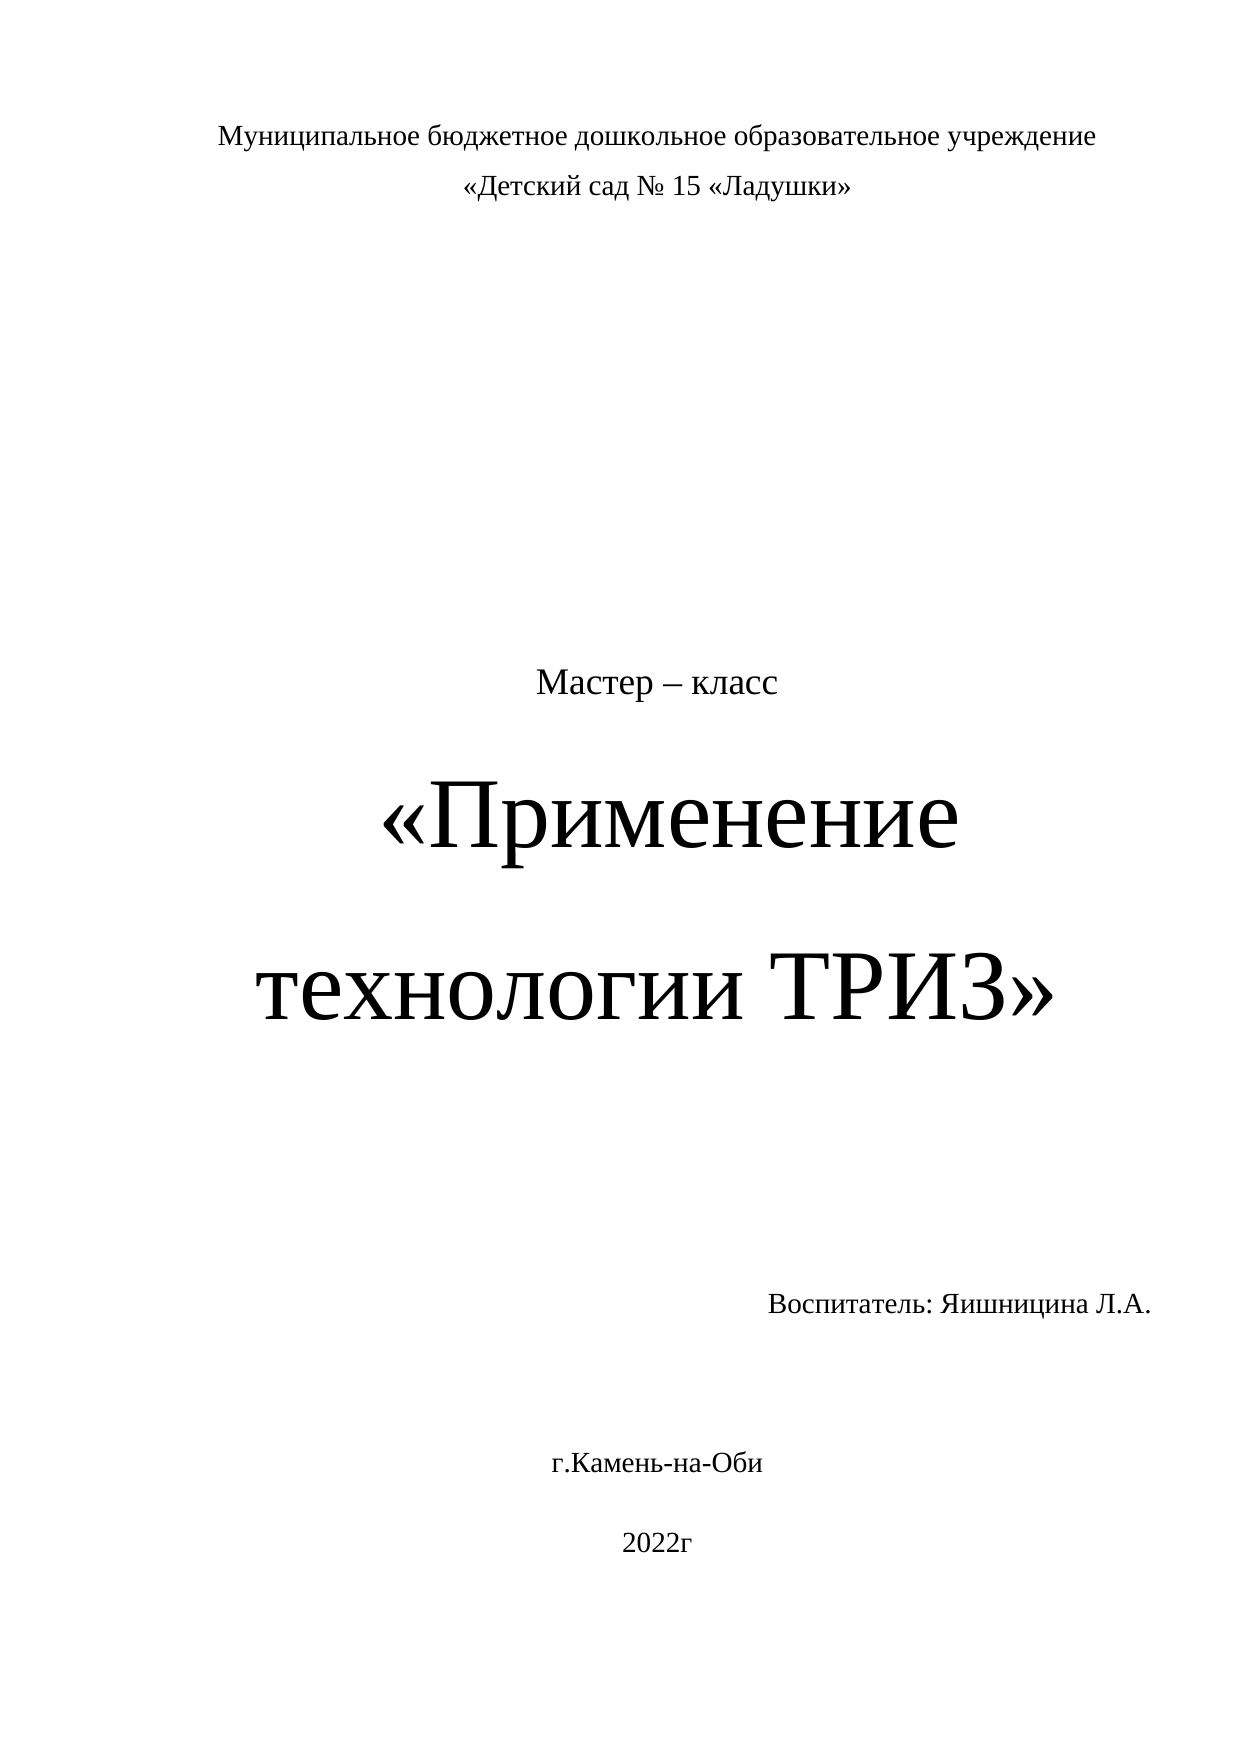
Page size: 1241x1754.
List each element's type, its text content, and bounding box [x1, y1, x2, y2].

text Мастер – класс [162, 660, 1152, 703]
text «Применение технологии ТРИЗ» [162, 753, 1152, 1041]
text Воспитатель: Яишницина Л.А. [162, 1287, 1152, 1320]
text 2022г [162, 1525, 1152, 1559]
text г.Камень-на-Оби [162, 1446, 1152, 1479]
text Муниципальное бюджетное дошкольное образовательное учреждение «Детский сад № 15 «Ладушки» [162, 118, 1152, 202]
